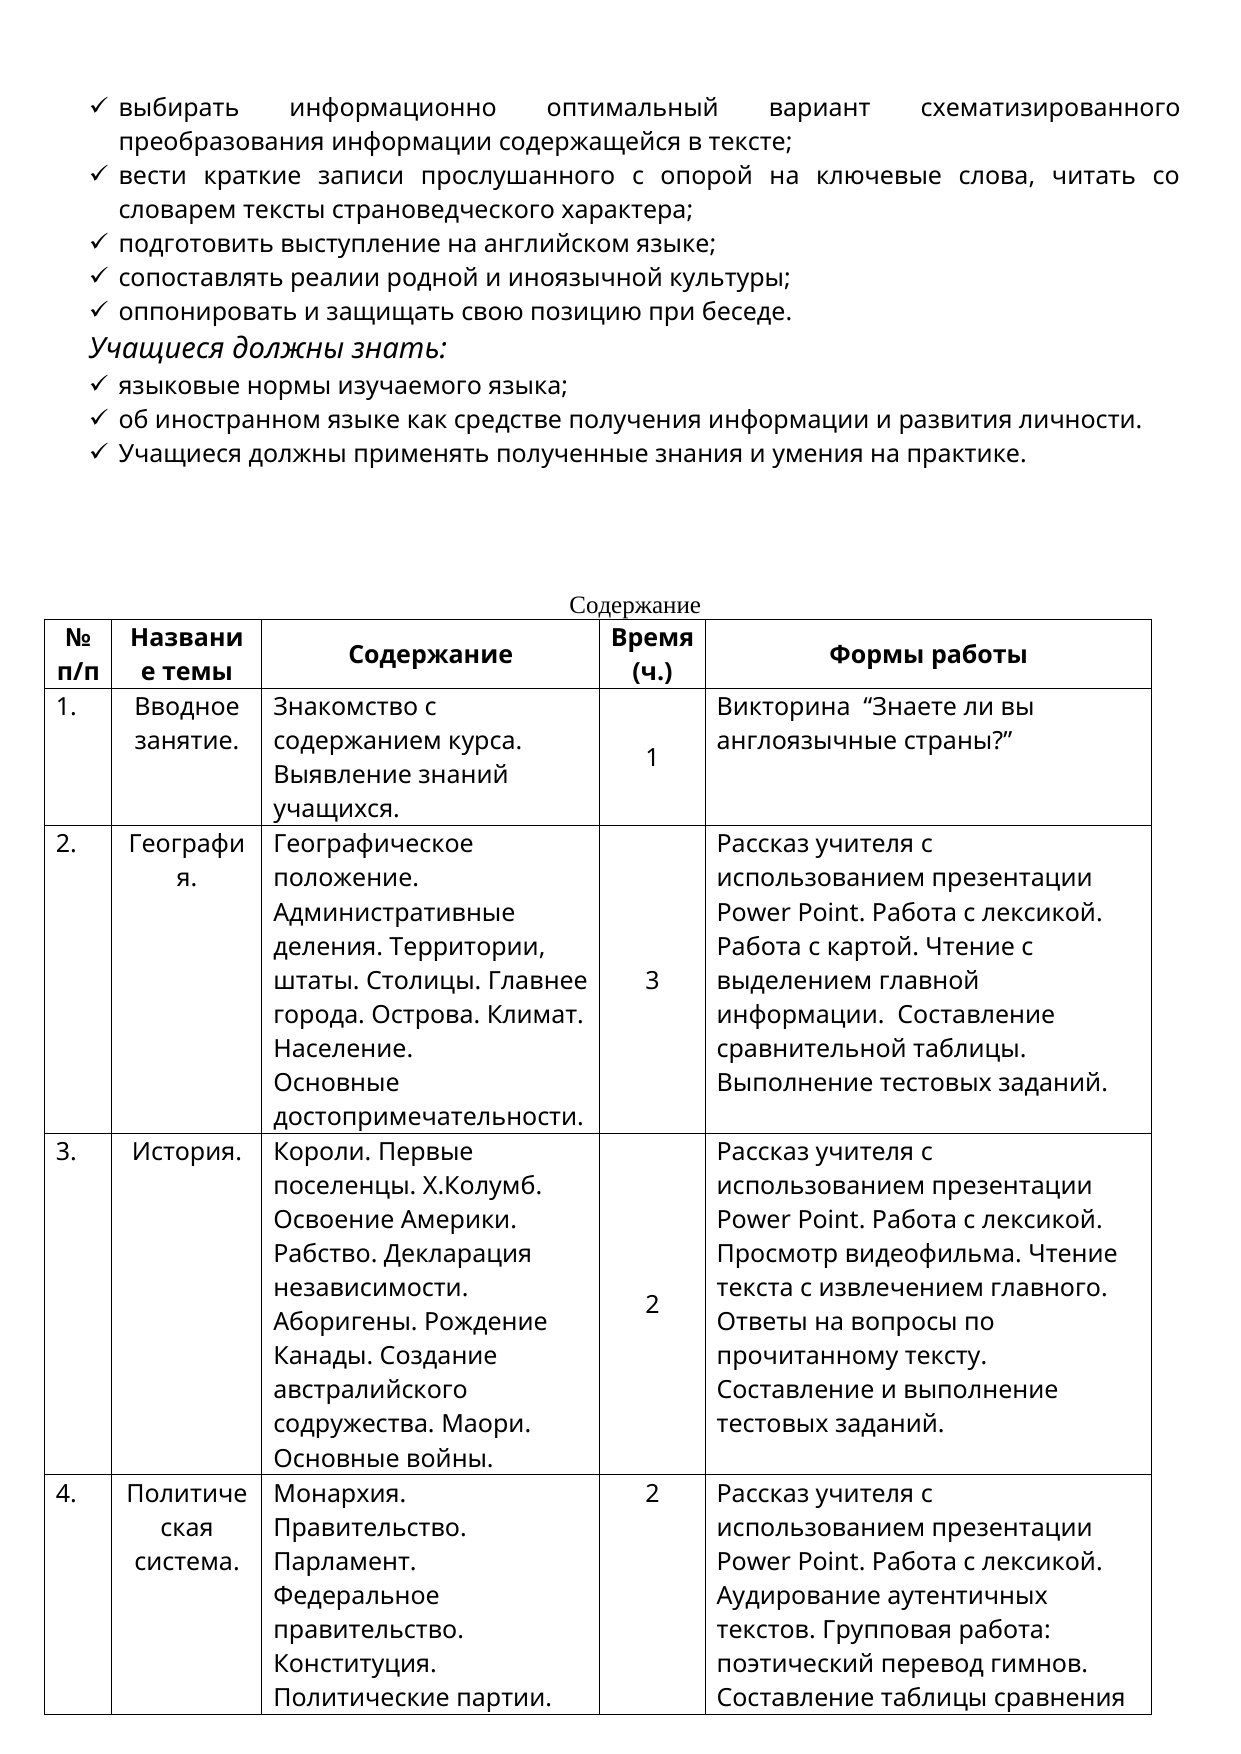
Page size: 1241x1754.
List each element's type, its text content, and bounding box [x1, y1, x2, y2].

table_cell Викторина “Знаете ли вы англоязычные страны?” [706, 689, 1151, 825]
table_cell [706, 1475, 1151, 1714]
table_header Время (ч.) [600, 620, 705, 688]
table_header Формы работы [706, 620, 1151, 688]
table_cell Знакомство с содержанием курса. Выявление знаний учащихся. [262, 689, 599, 825]
table_cell 2. [45, 826, 111, 1133]
text Содержание [89, 590, 1181, 618]
table_cell Короли. Первые поселенцы. Х.Колумб. Освоение Америки. Рабство. Декларация независимости. Аборигены. Рождение Канады. Создание австралийского содружества. Маори. Основные войны. [262, 1134, 599, 1474]
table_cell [262, 1475, 599, 1714]
table_cell 4. [45, 1475, 111, 1714]
list оппонировать и защищать свою позицию при беседе. [89, 293, 1181, 328]
list об иностранном языке как средстве получения информации и развития личности. [89, 401, 1181, 435]
text Учащиеся должны знать: [89, 328, 1181, 367]
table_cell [112, 1475, 261, 1714]
list вести краткие записи прослушанного с опорой на ключевые слова, читать со словарем тексты страноведческого характера; [89, 157, 1181, 225]
table_cell Рассказ учителя c использованием презентации Power Point. Работа с лексикой. Просмотр видеофильма. Чтение текста с извлечением главного. Ответы на вопросы по прочитанному тексту. Составление и выполнение тестовых заданий. [706, 1134, 1151, 1474]
list выбирать информационно оптимальный вариант схематизированного преобразования информации содержащейся в тексте; [89, 89, 1181, 157]
table_cell История. [112, 1134, 261, 1474]
table_header № п/п [45, 620, 111, 688]
list сопоставлять реалии родной и иноязычной культуры; [89, 259, 1181, 293]
table_cell 2 [600, 1475, 705, 1714]
table_cell 2 [600, 1134, 705, 1474]
table_cell География. [112, 826, 261, 1133]
table_cell 1. [45, 689, 111, 825]
table_cell Географическое положение. Административные деления. Территории, штаты. Столицы. Главнее города. Острова. Климат. Население. Основные достопримечательности. [262, 826, 599, 1133]
table_cell 3 [600, 826, 705, 1133]
table_cell Вводное занятие. [112, 689, 261, 825]
list подготовить выступление на английском языке; [89, 225, 1181, 259]
table_cell 1 [600, 689, 705, 825]
list Учащиеся должны применять полученные знания и умения на практике. [89, 435, 1181, 469]
list языковые нормы изучаемого языка; [89, 367, 1181, 401]
table_header Содержание [262, 620, 599, 688]
table_header Название темы [112, 620, 261, 688]
table_cell Рассказ учителя c использованием презентации Power Point. Работа с лексикой. Работа с картой. Чтение с выделением главной информации. Составление сравнительной таблицы. Выполнение тестовых заданий. [706, 826, 1151, 1133]
table_cell 3. [45, 1134, 111, 1474]
